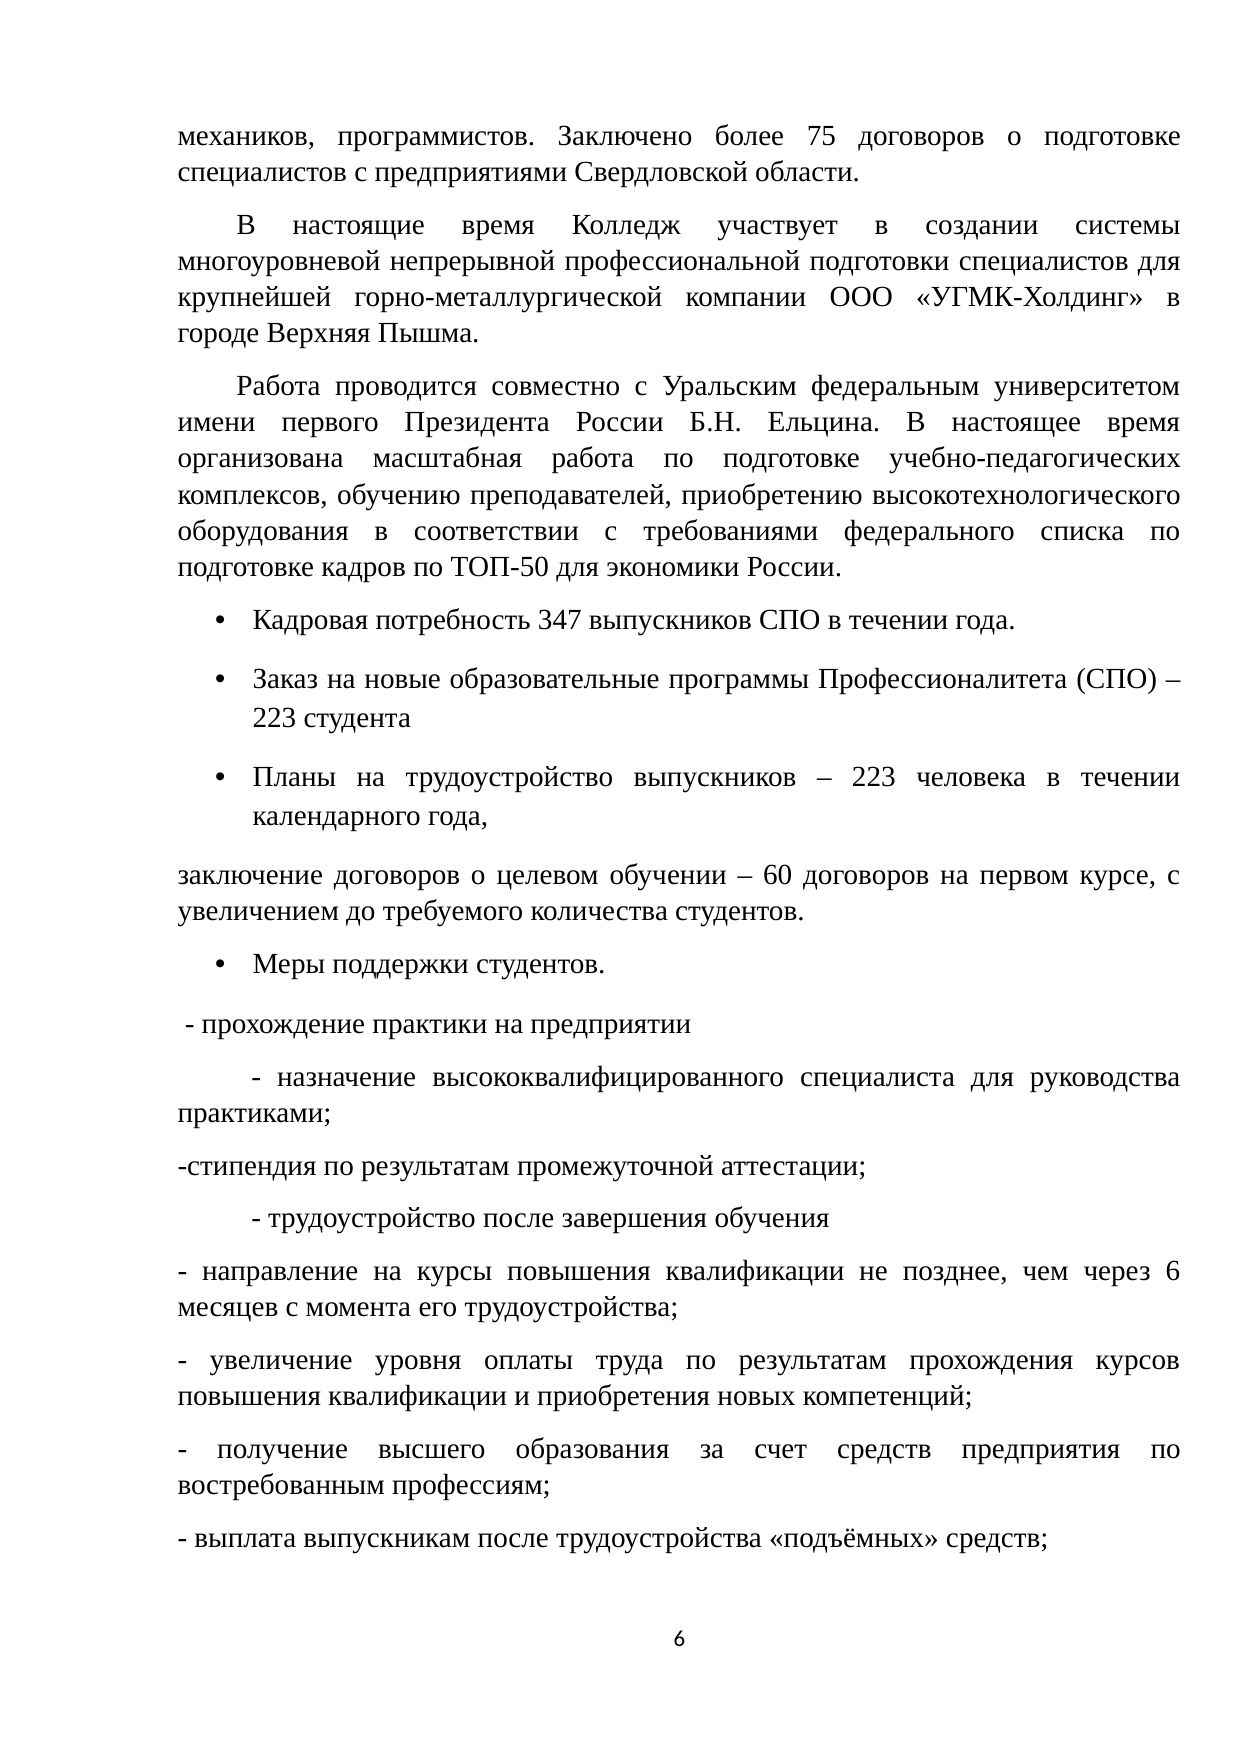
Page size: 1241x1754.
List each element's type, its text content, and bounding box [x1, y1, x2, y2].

text -стипендия по результатам промежуточной аттестации; [177, 1148, 1181, 1181]
list Кадровая потребность 347 выпускников СПО в течении года. [215, 602, 1181, 636]
text - получение высшего образования за счет средств предприятия по востребованным профессиям; [177, 1431, 1181, 1501]
text Работа проводится совместно с Уральским федеральным университетом имени первого Президента России Б.Н. Ельцина. В настоящее время организована масштабная работа по подготовке учебно-педагогических комплексов, обучению преподавателей, приобретению высокотехнологического оборудования в соответствии с требованиями федерального списка по подготовке кадров по ТОП-50 для экономики России. [177, 368, 1181, 583]
text - прохождение практики на предприятии [177, 1006, 1181, 1039]
text - назначение высококвалифицированного специалиста для руководства практиками; [177, 1059, 1181, 1128]
list Меры поддержки студентов. [215, 946, 1181, 980]
list Заказ на новые образовательные программы Профессионалитета (СПО) – 223 студента [215, 661, 1181, 733]
text - увеличение уровня оплаты труда по результатам прохождения курсов повышения квалификации и приобретения новых компетенций; [177, 1342, 1181, 1412]
text - выплата выпускникам после трудоустройства «подъёмных» средств; [177, 1520, 1181, 1554]
text - направление на курсы повышения квалификации не позднее, чем через 6 месяцев с момента его трудоустройства; [177, 1253, 1181, 1323]
list Планы на трудоустройство выпускников – 223 человека в течении календарного года, [215, 759, 1181, 832]
text В настоящие время Колледж участвует в создании системы многоуровневой непрерывной профессиональной подготовки специалистов для крупнейшей горно-металлургической компании ООО «УГМК-Холдинг» в городе Верхняя Пышма. [177, 207, 1181, 349]
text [177, 118, 1181, 188]
text заключение договоров о целевом обучении – 60 договоров на первом курсе, с увеличением до требуемого количества студентов. [177, 857, 1181, 927]
text - трудоустройство после завершения обучения [177, 1200, 1181, 1234]
